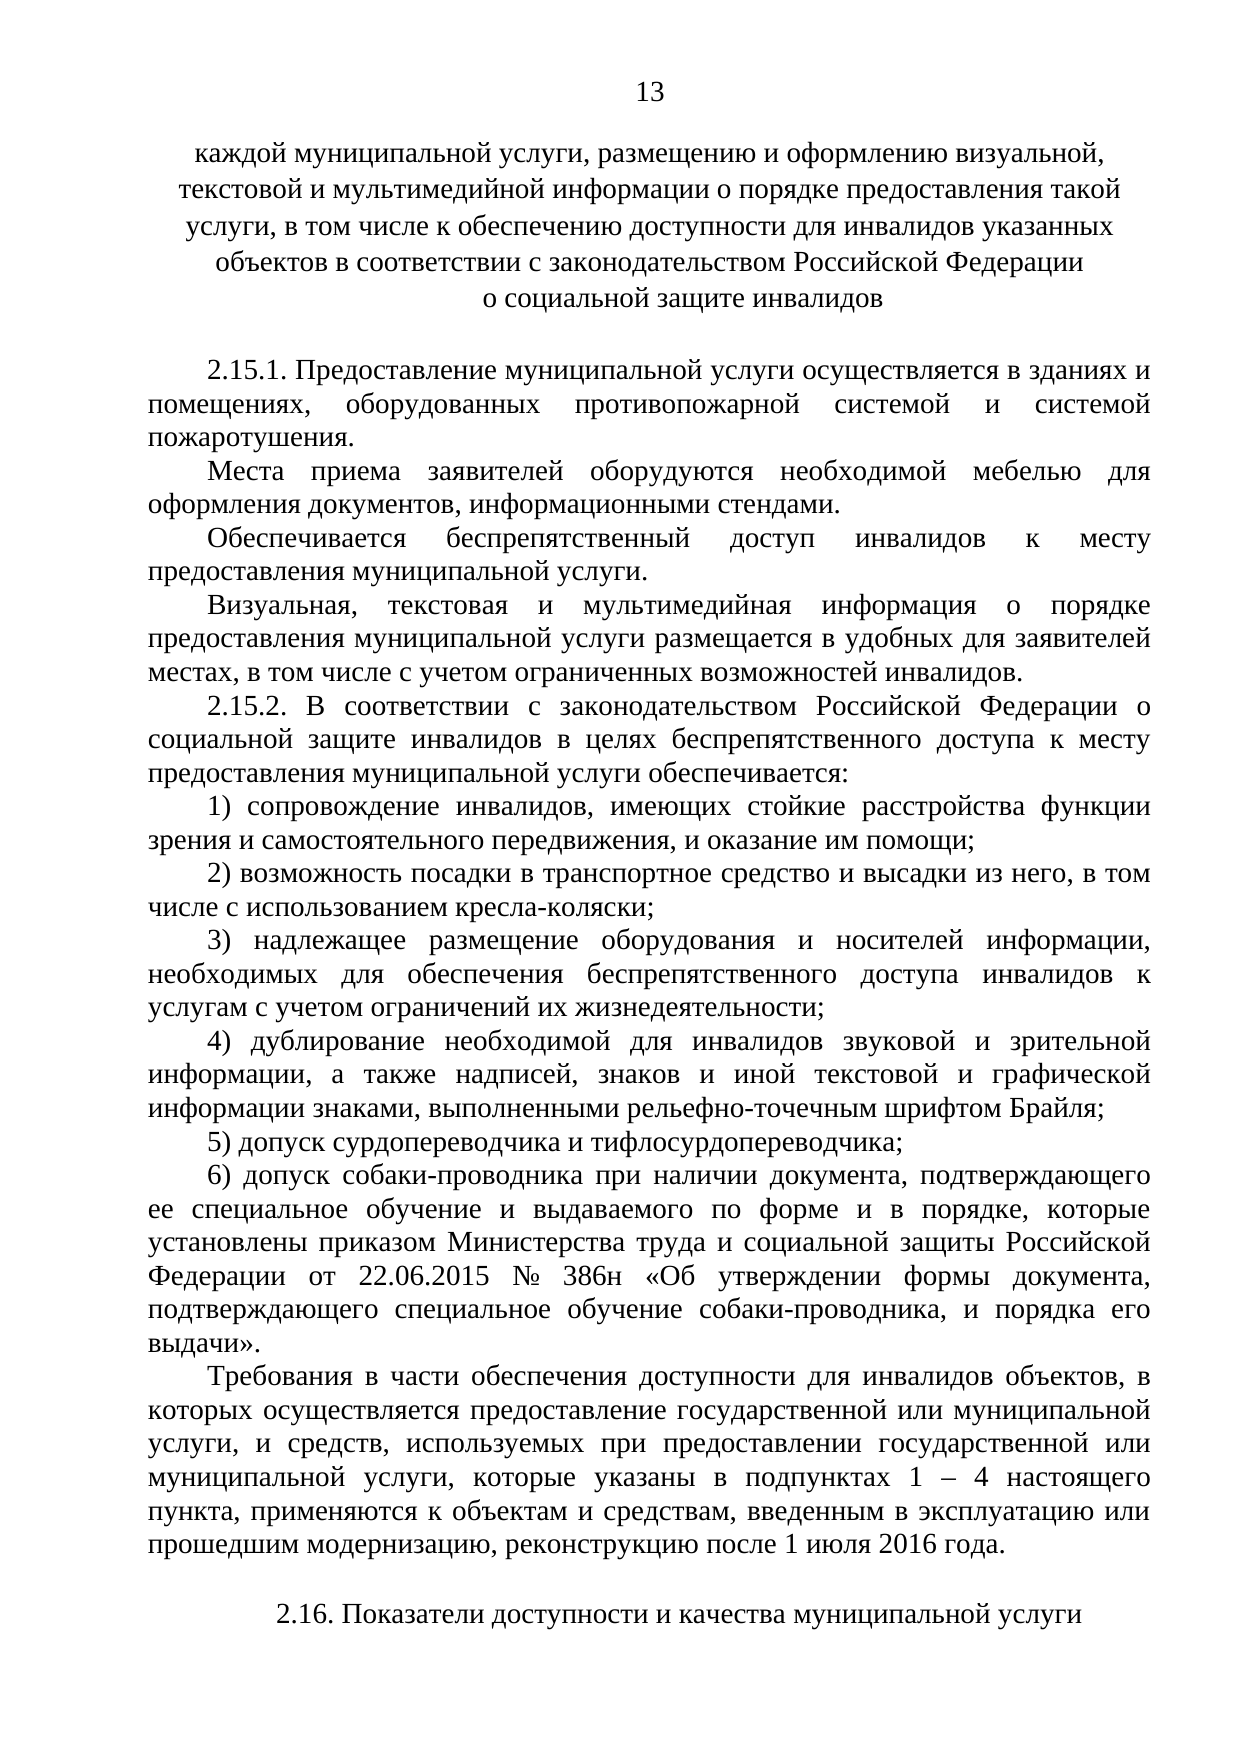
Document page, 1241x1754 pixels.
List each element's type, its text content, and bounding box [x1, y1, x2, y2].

text 3) надлежащее размещение оборудования и носителей информации, необходимых для обеспечения беспрепятственного доступа инвалидов к услугам с учетом ограничений их жизнедеятельности; [148, 922, 1152, 1023]
text 4) дублирование необходимой для инвалидов звуковой и зрительной информации, а также надписей, знаков и иной текстовой и графической информации знаками, выполненными рельефно-точечным шрифтом Брайля; [148, 1023, 1152, 1124]
text 1) сопровождение инвалидов, имеющих стойкие расстройства функции зрения и самостоятельного передвижения, и оказание им помощи; [148, 788, 1152, 855]
text 2.16. Показатели доступности и качества муниципальной услуги [148, 1596, 1152, 1629]
text 2) возможность посадки в транспортное средство и высадки из него, в том числе с использованием кресла-коляски; [148, 855, 1152, 922]
text 2.15.1. Предоставление муниципальной услуги осуществляется в зданиях и помещениях, оборудованных противопожарной системой и системой пожаротушения. [148, 352, 1152, 453]
text Визуальная, текстовая и мультимедийная информация о порядке предоставления муниципальной услуги размещается в удобных для заявителей местах, в том числе с учетом ограниченных возможностей инвалидов. [148, 587, 1152, 688]
text 2.15.2. В соответствии с законодательством Российской Федерации о социальной защите инвалидов в целях беспрепятственного доступа к месту предоставления муниципальной услуги обеспечивается: [148, 688, 1152, 788]
text о социальной защите инвалидов [148, 280, 1152, 313]
text 5) допуск сурдопереводчика и тифлосурдопереводчика; [148, 1124, 1152, 1157]
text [148, 135, 1152, 277]
text Требования в части обеспечения доступности для инвалидов объектов, в которых осуществляется предоставление государственной или муниципальной услуги, и средств, используемых при предоставлении государственной или муниципальной услуги, которые указаны в подпунктах 1 – 4 настоящего пункта, применяются к объектам и средствам, введенным в эксплуатацию или прошедшим модернизацию, реконструкцию после 1 июля 2016 года. [148, 1358, 1152, 1560]
text Места приема заявителей оборудуются необходимой мебелью для оформления документов, информационными стендами. [148, 453, 1152, 520]
text Обеспечивается беспрепятственный доступ инвалидов к месту предоставления муниципальной услуги. [148, 520, 1152, 587]
text 6) допуск собаки-проводника при наличии документа, подтверждающего ее специальное обучение и выдаваемого по форме и в порядке, которые установлены приказом Министерства труда и социальной защиты Российской Федерации от 22.06.2015 № 386н «Об утверждении формы документа, подтверждающего специальное обучение собаки-проводника, и порядка его выдачи». [148, 1157, 1152, 1358]
